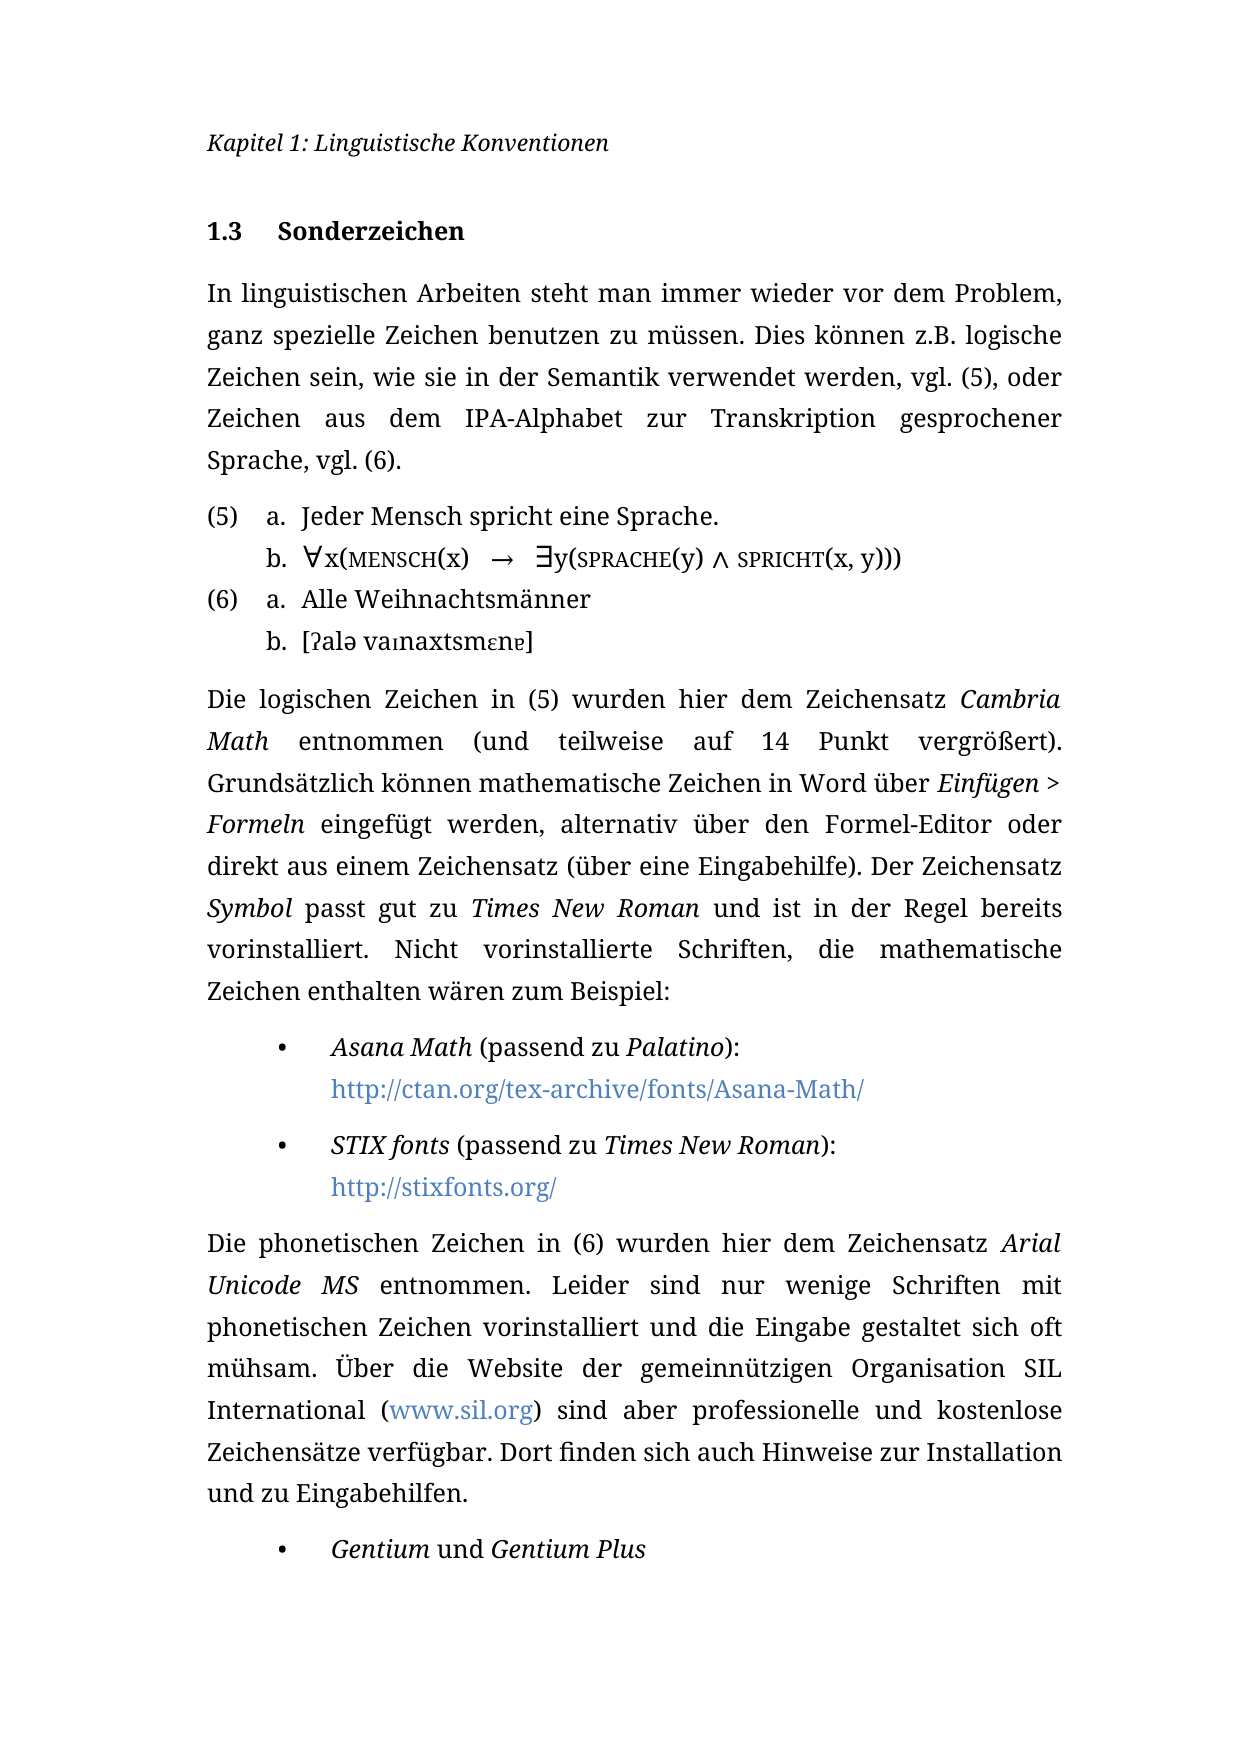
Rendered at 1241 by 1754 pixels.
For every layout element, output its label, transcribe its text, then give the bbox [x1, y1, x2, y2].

text (6) a. Alle Weihnachtsmänner [207, 576, 1063, 617]
list • Asana Math (passend zu Palatino): [278, 1023, 1063, 1065]
text Die logischen Zeichen in (5) wurden hier dem Zeichensatz Cambria Math entnommen (und teilweise auf 14 Punkt vergrößert). Grundsätzlich können mathematische Zeichen in Word über Einfügen > Formeln eingefügt werden, alternativ über den Formel-Editor oder direkt aus einem Zeichensatz (über eine Eingabehilfe). Der Zeichensatz Symbol passt gut zu Times New Roman und ist in der Regel bereits vorinstalliert. Nicht vorinstallierte Schriften, die mathematische Zeichen enthalten wären zum Beispiel: [207, 676, 1063, 1009]
text • STIX fonts (passend zu Times New Roman): [207, 1121, 1063, 1163]
text In linguistischen Arbeiten steht man immer wieder vor dem Problem, ganz spezielle Zeichen benutzen zu müssen. Dies können z.B. logische Zeichen sein, wie sie in der Semantik verwendet werden, vgl. (5), oder Zeichen aus dem IPA-Alphabet zur Transkription gesprochener Sprache, vgl. (6). [207, 269, 1063, 478]
text http://ctan.org/tex-archive/fonts/Asana-Math/ [207, 1065, 1063, 1107]
text http://stixfonts.org/ [207, 1163, 1063, 1205]
subtitle 1.3 Sonderzeichen [207, 207, 1063, 248]
text • Gentium und Gentium Plus [207, 1526, 1063, 1567]
text b. ∀x(mensch(x) → ∃y(sprache(y) ∧ spricht(x, y))) [207, 534, 1063, 576]
text (5) a. Jeder Mensch spricht eine Sprache. [207, 492, 1063, 534]
text b. [ʔalə vaɪnaxtsmɛnɐ] [207, 617, 1063, 659]
text Die phonetischen Zeichen in (6) wurden hier dem Zeichensatz Arial Unicode MS entnommen. Leider sind nur wenige Schriften mit phonetischen Zeichen vorinstalliert und die Eingabe gestaltet sich oft mühsam. Über die Website der gemeinnützigen Organisation SIL International (www.sil.org) sind aber professionelle und kostenlose Zeichensätze verfügbar. Dort finden sich auch Hinweise zur Installation und zu Eingabehilfen. [207, 1219, 1063, 1511]
